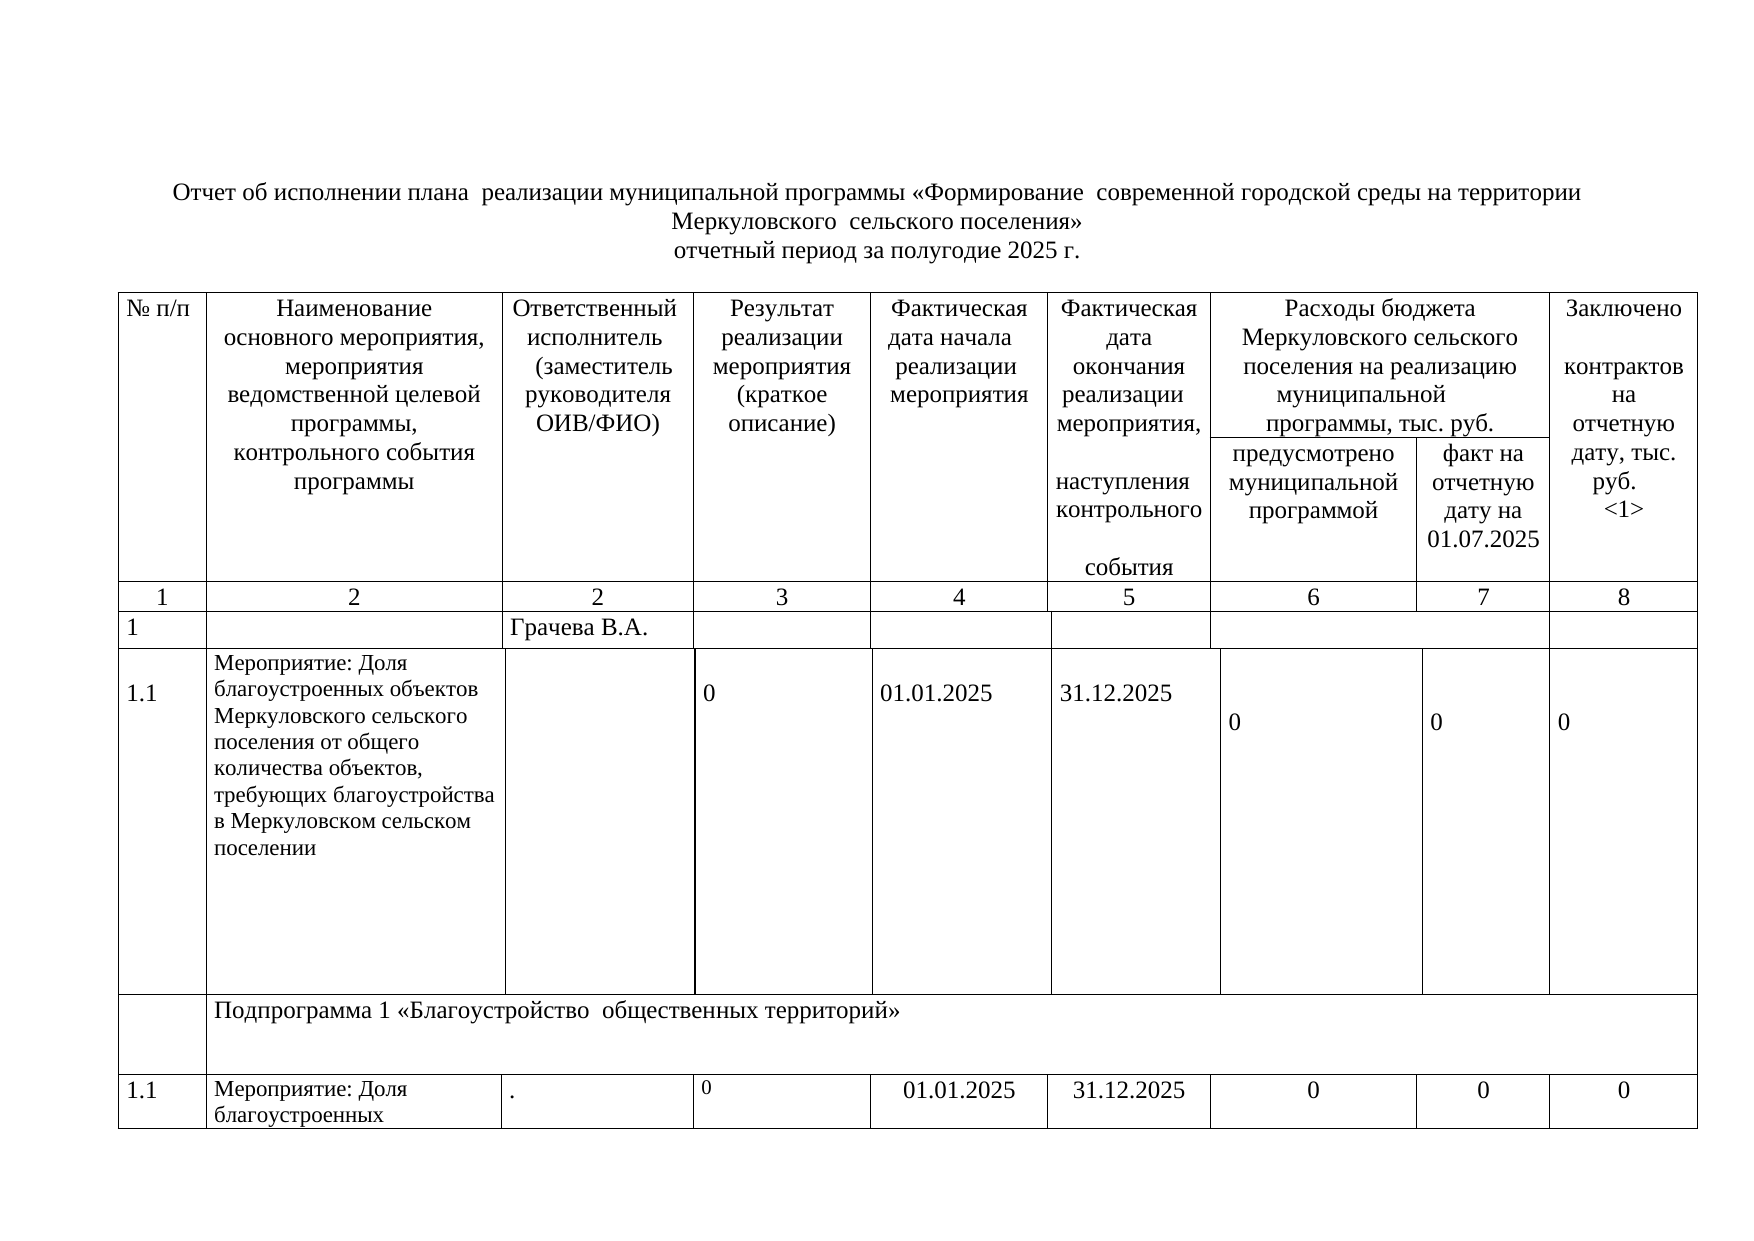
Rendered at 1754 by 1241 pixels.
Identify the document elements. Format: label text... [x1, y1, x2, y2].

table_cell 0 [1550, 1075, 1697, 1128]
table_cell [694, 612, 870, 648]
table_cell 0 [1423, 649, 1549, 994]
table_cell 1.1 [119, 649, 206, 994]
table_cell 01.01.2025 [871, 1075, 1047, 1128]
table_cell факт на отчетную дату на 01.07.2025 [1417, 438, 1549, 581]
table_cell [1211, 612, 1549, 648]
table_cell Подпрограмма 1 «Благоустройство общественных территорий» [207, 995, 1697, 1074]
table_cell Грачева В.А. [503, 612, 693, 648]
table_cell [506, 649, 694, 994]
table_cell 6 [1211, 582, 1416, 611]
table_header Наименование основного мероприятия, мероприятия ведомственной целевой программы, контрольного события программы [207, 293, 502, 581]
table_cell . [502, 1075, 693, 1128]
table_cell 31.12.2025 [1048, 1075, 1210, 1128]
table_header Фактическая дата начала реализации мероприятия [871, 293, 1047, 581]
table_cell 0 [1221, 649, 1422, 994]
table_header Результат реализации мероприятия (краткое описание) [694, 293, 870, 581]
table_cell 8 [1550, 582, 1697, 611]
table_cell [207, 612, 502, 648]
table_cell [871, 612, 1051, 648]
table_cell [1550, 612, 1697, 648]
text отчетный период за полугодие 2025 г. [118, 235, 1636, 263]
table_cell 1 [119, 582, 206, 611]
table_cell 2 [503, 582, 693, 611]
table_cell 0 [1211, 1075, 1416, 1128]
table_cell Мероприятие: Доля благоустроенных объектов Меркуловского сельского поселения от общего количества объектов, требующих благоустройства в Меркуловском сельском поселении [207, 649, 505, 994]
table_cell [207, 1075, 501, 1128]
table_cell [1052, 612, 1210, 648]
table_cell 3 [694, 582, 870, 611]
table_cell 0 [694, 1075, 870, 1128]
table_cell 0 [1417, 1075, 1549, 1128]
table_cell 4 [871, 582, 1047, 611]
table_cell [119, 995, 206, 1074]
table_cell 01.01.2025 [873, 649, 1051, 994]
table_cell 1.1 [119, 1075, 206, 1128]
table_header Расходы бюджета Меркуловского сельского поселения на реализацию муниципальной программы, тыс. руб. [1211, 293, 1549, 437]
table_header Заключено контрактов на отчетную дату, тыс. руб. <1> [1550, 293, 1697, 581]
table_cell 5 [1048, 582, 1210, 611]
table_cell 2 [207, 582, 502, 611]
table_header Ответственный исполнитель (заместитель руководителя ОИВ/ФИО) [503, 293, 693, 581]
table_header Фактическая дата окончания реализации мероприятия, наступления контрольного события [1048, 293, 1210, 581]
table_cell 0 [1550, 649, 1697, 994]
table_header № п/п [119, 293, 206, 581]
table_cell 31.12.2025 [1052, 649, 1220, 994]
table_cell предусмотрено муниципальной программой [1211, 438, 1416, 581]
text Отчет об исполнении плана реализации муниципальной программы «Формирование современной городской среды на территории Меркуловского сельского поселения» [118, 177, 1636, 235]
table_cell 0 [696, 649, 872, 994]
table_cell 7 [1417, 582, 1549, 611]
table_cell 1 [119, 612, 206, 648]
